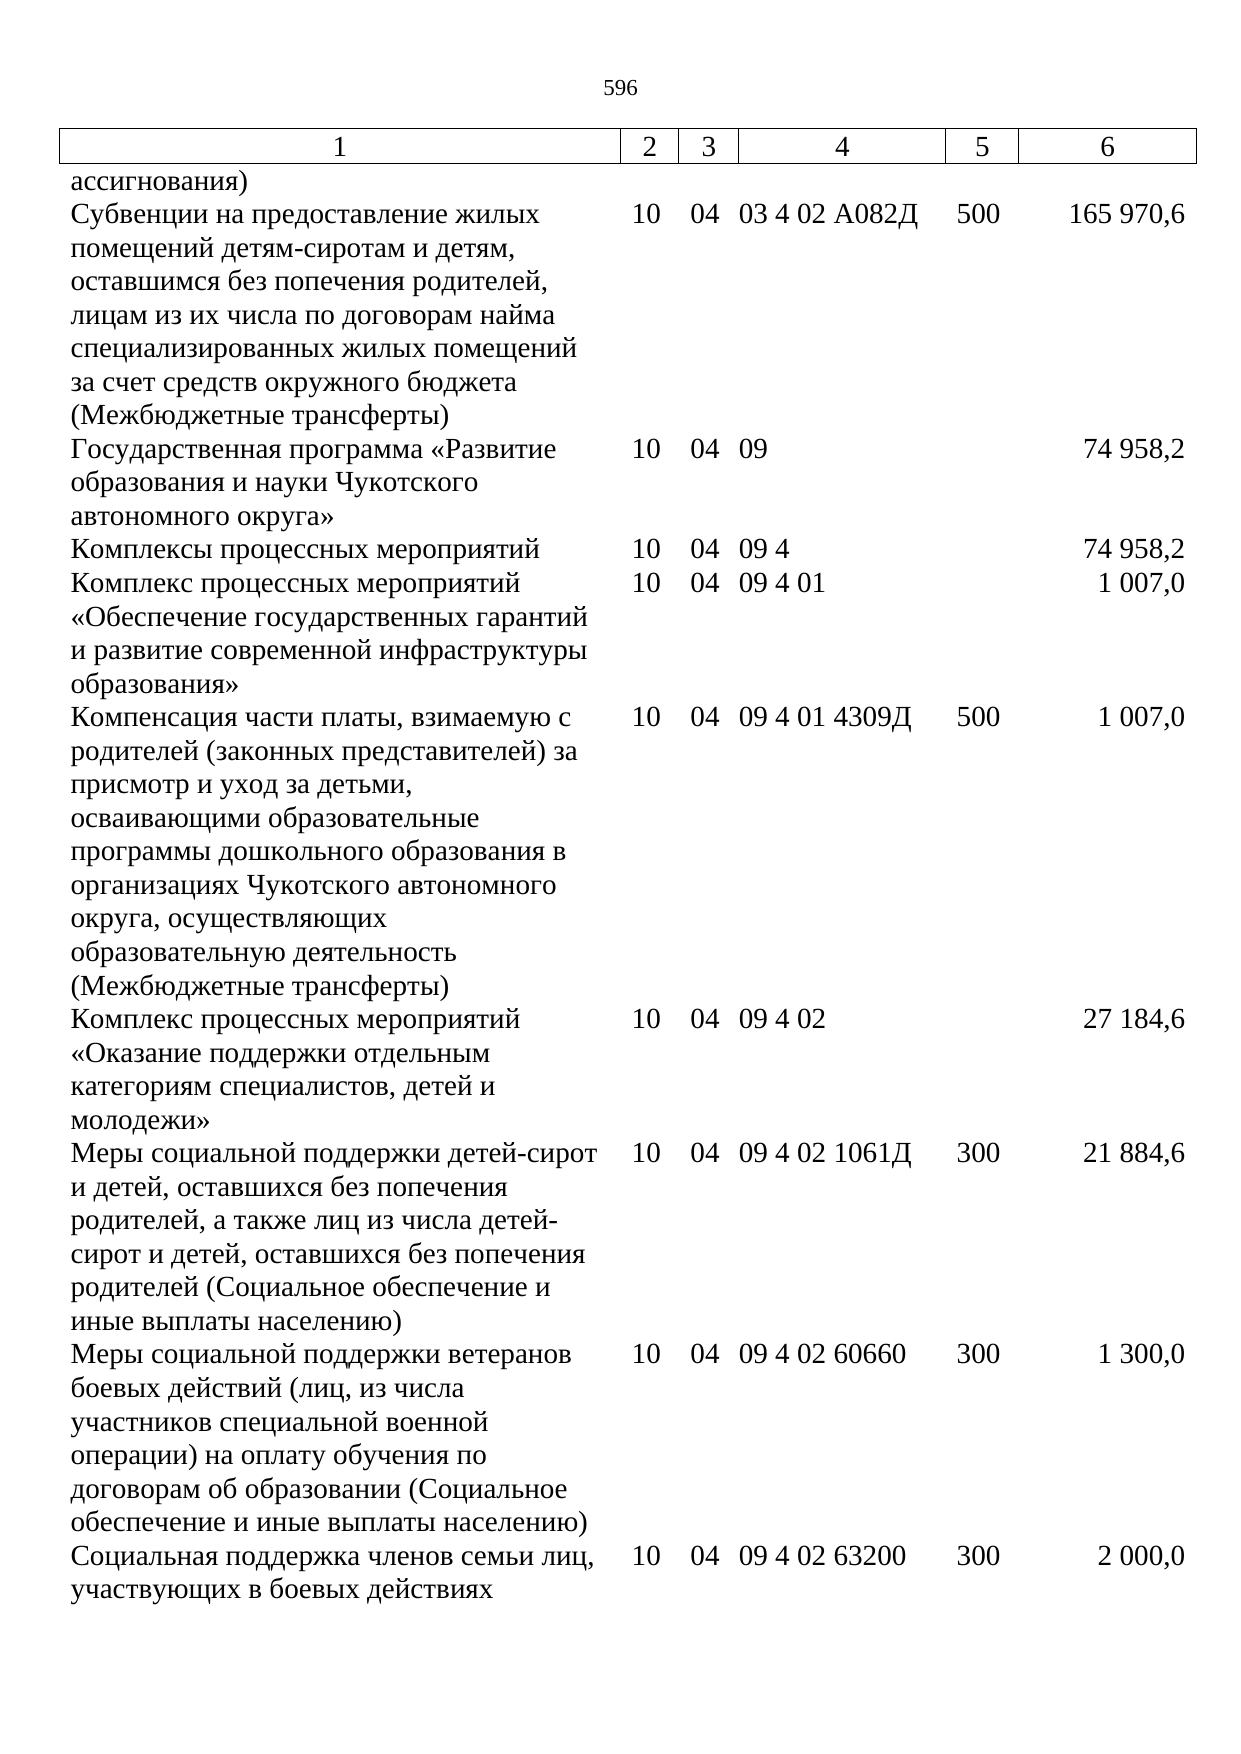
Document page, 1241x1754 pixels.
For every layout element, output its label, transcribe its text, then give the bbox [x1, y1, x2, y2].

table_header 5 [946, 129, 1018, 163]
table_header 4 [739, 129, 945, 163]
table_header 1 [60, 129, 620, 163]
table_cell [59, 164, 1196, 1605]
table_header 3 [679, 129, 738, 163]
table_header 2 [621, 129, 678, 163]
table_header 6 [1019, 129, 1196, 163]
